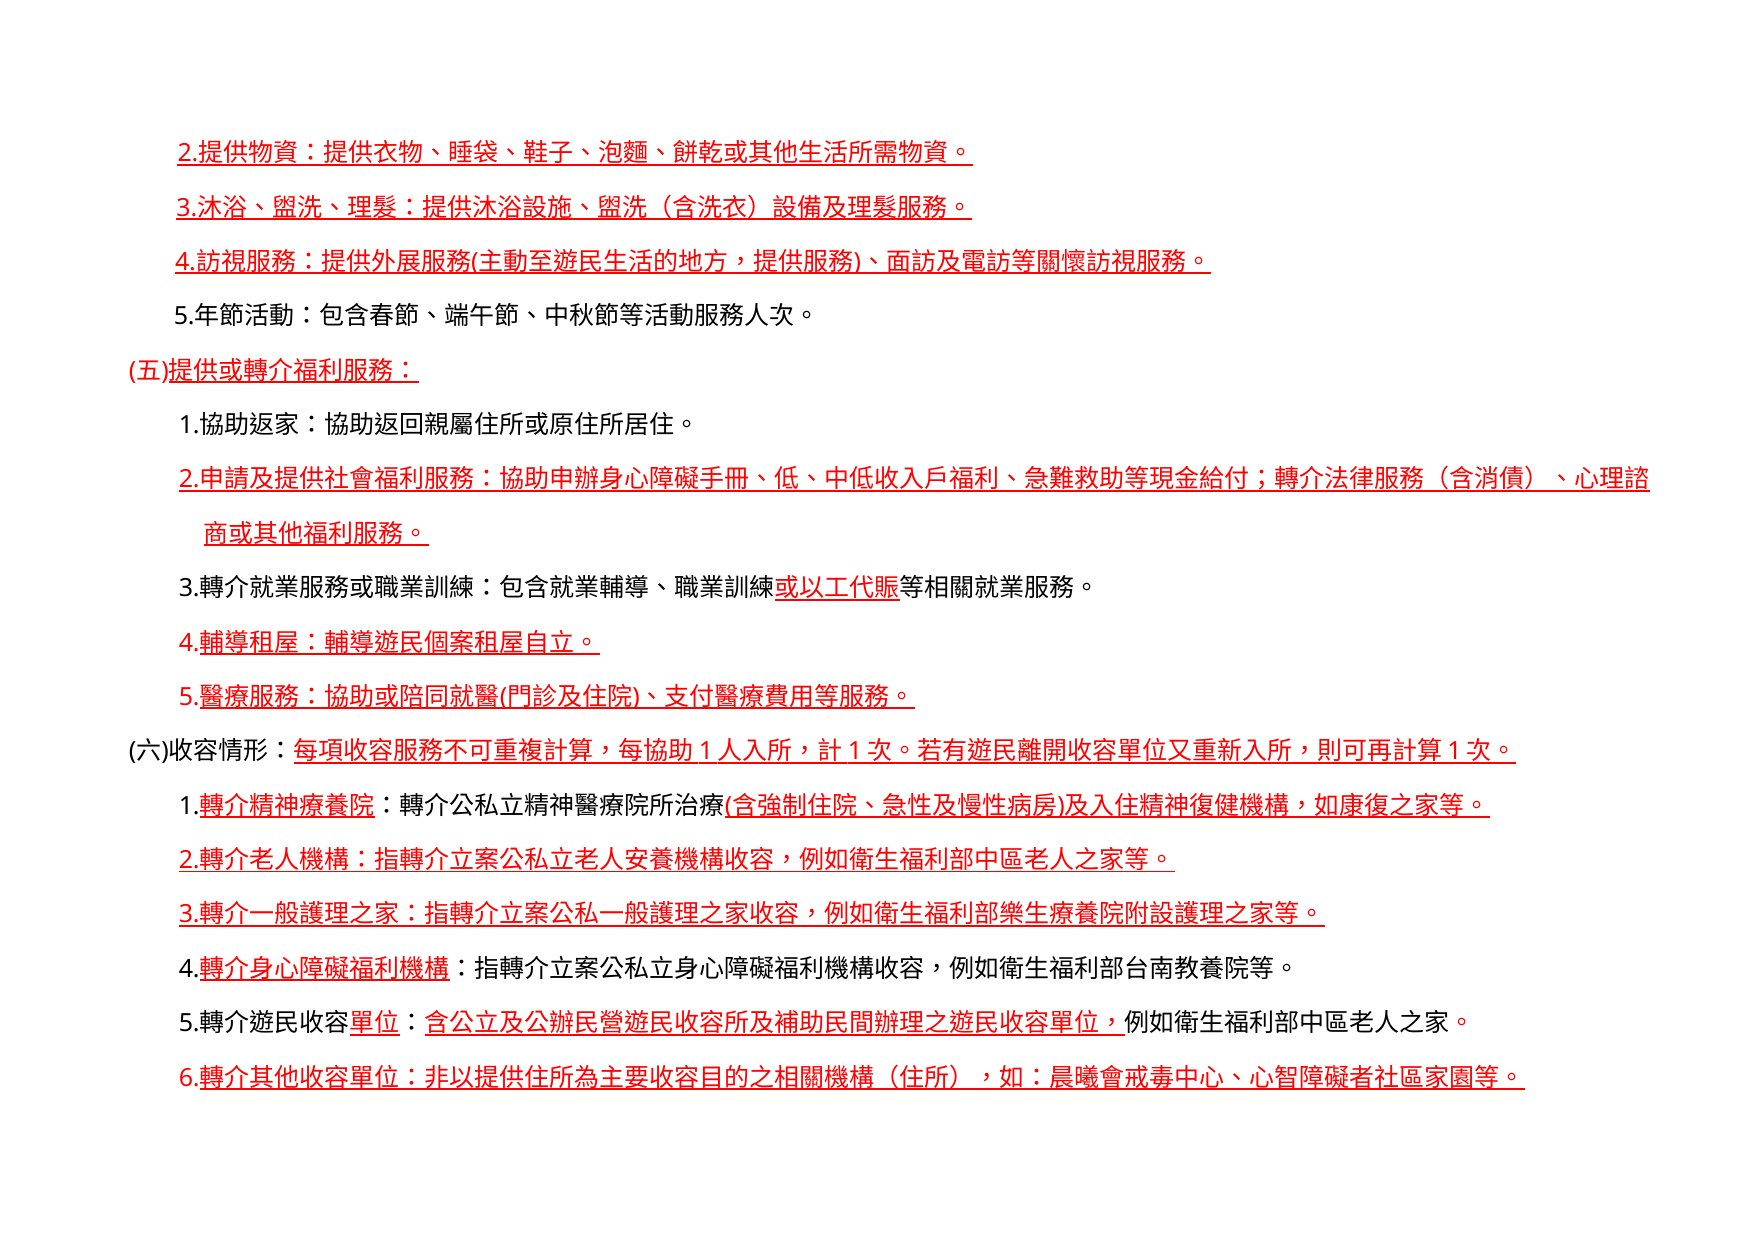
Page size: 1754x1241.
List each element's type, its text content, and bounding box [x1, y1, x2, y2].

text 5.年節活動：包含春節、端午節、中秋節等活動服務人次。 [173, 296, 1660, 332]
text 3.沐浴、盥洗、理髮：提供沐浴設施、盥洗（含洗衣）設備及理髮服務。 [176, 187, 1660, 223]
text 4.轉介身心障礙福利機構：指轉介立案公私立身心障礙福利機構收容，例如衛生福利部台南教養院等。 [178, 948, 1660, 984]
text 6.轉介其他收容單位：非以提供住所為主要收容目的之相關機構（住所），如：晨曦會戒毒中心、心智障礙者社區家園等。 [178, 1057, 1660, 1093]
text 2.轉介老人機構：指轉介立案公私立老人安養機構收容，例如衛生福利部中區老人之家等。 [178, 839, 1660, 876]
text 1.協助返家：協助返回親屬住所或原住所居住。 [178, 404, 1660, 441]
text (六)收容情形：每項收容服務不可重複計算，每協助1人入所，計1次。若有遊民離開收容單位又重新入所，則可再計算1次。 [128, 731, 1660, 767]
text 5.轉介遊民收容單位：含公立及公辦民營遊民收容所及補助民間辦理之遊民收容單位，例如衛生福利部中區老人之家。 [178, 1003, 1660, 1039]
text (五)提供或轉介福利服務： [128, 350, 1660, 386]
text 4.訪視服務：提供外展服務(主動至遊民生活的地方，提供服務)、面訪及電訪等關懷訪視服務。 [175, 241, 1660, 278]
text 2.提供物資：提供衣物、睡袋、鞋子、泡麵、餅乾或其他生活所需物資。 [177, 133, 1660, 169]
text 2.申請及提供社會福利服務：協助申辦身心障礙手冊、低、中低收入戶福利、急難救助等現金給付；轉介法律服務（含消債）、心理諮商或其他福利服務。 [178, 459, 1660, 549]
text 3.轉介就業服務或職業訓練：包含就業輔導、職業訓練或以工代賑等相關就業服務。 [178, 568, 1660, 604]
text 4.輔導租屋：輔導遊民個案租屋自立。 [178, 622, 1660, 658]
text 5.醫療服務：協助或陪同就醫(門診及住院)、支付醫療費用等服務。 [178, 676, 1660, 713]
text 1.轉介精神療養院：轉介公私立精神醫療院所治療(含強制住院、急性及慢性病房)及入住精神復健機構，如康復之家等。 [178, 785, 1660, 821]
text 3.轉介一般護理之家：指轉介立案公私一般護理之家收容，例如衛生福利部樂生療養院附設護理之家等。 [178, 894, 1660, 930]
